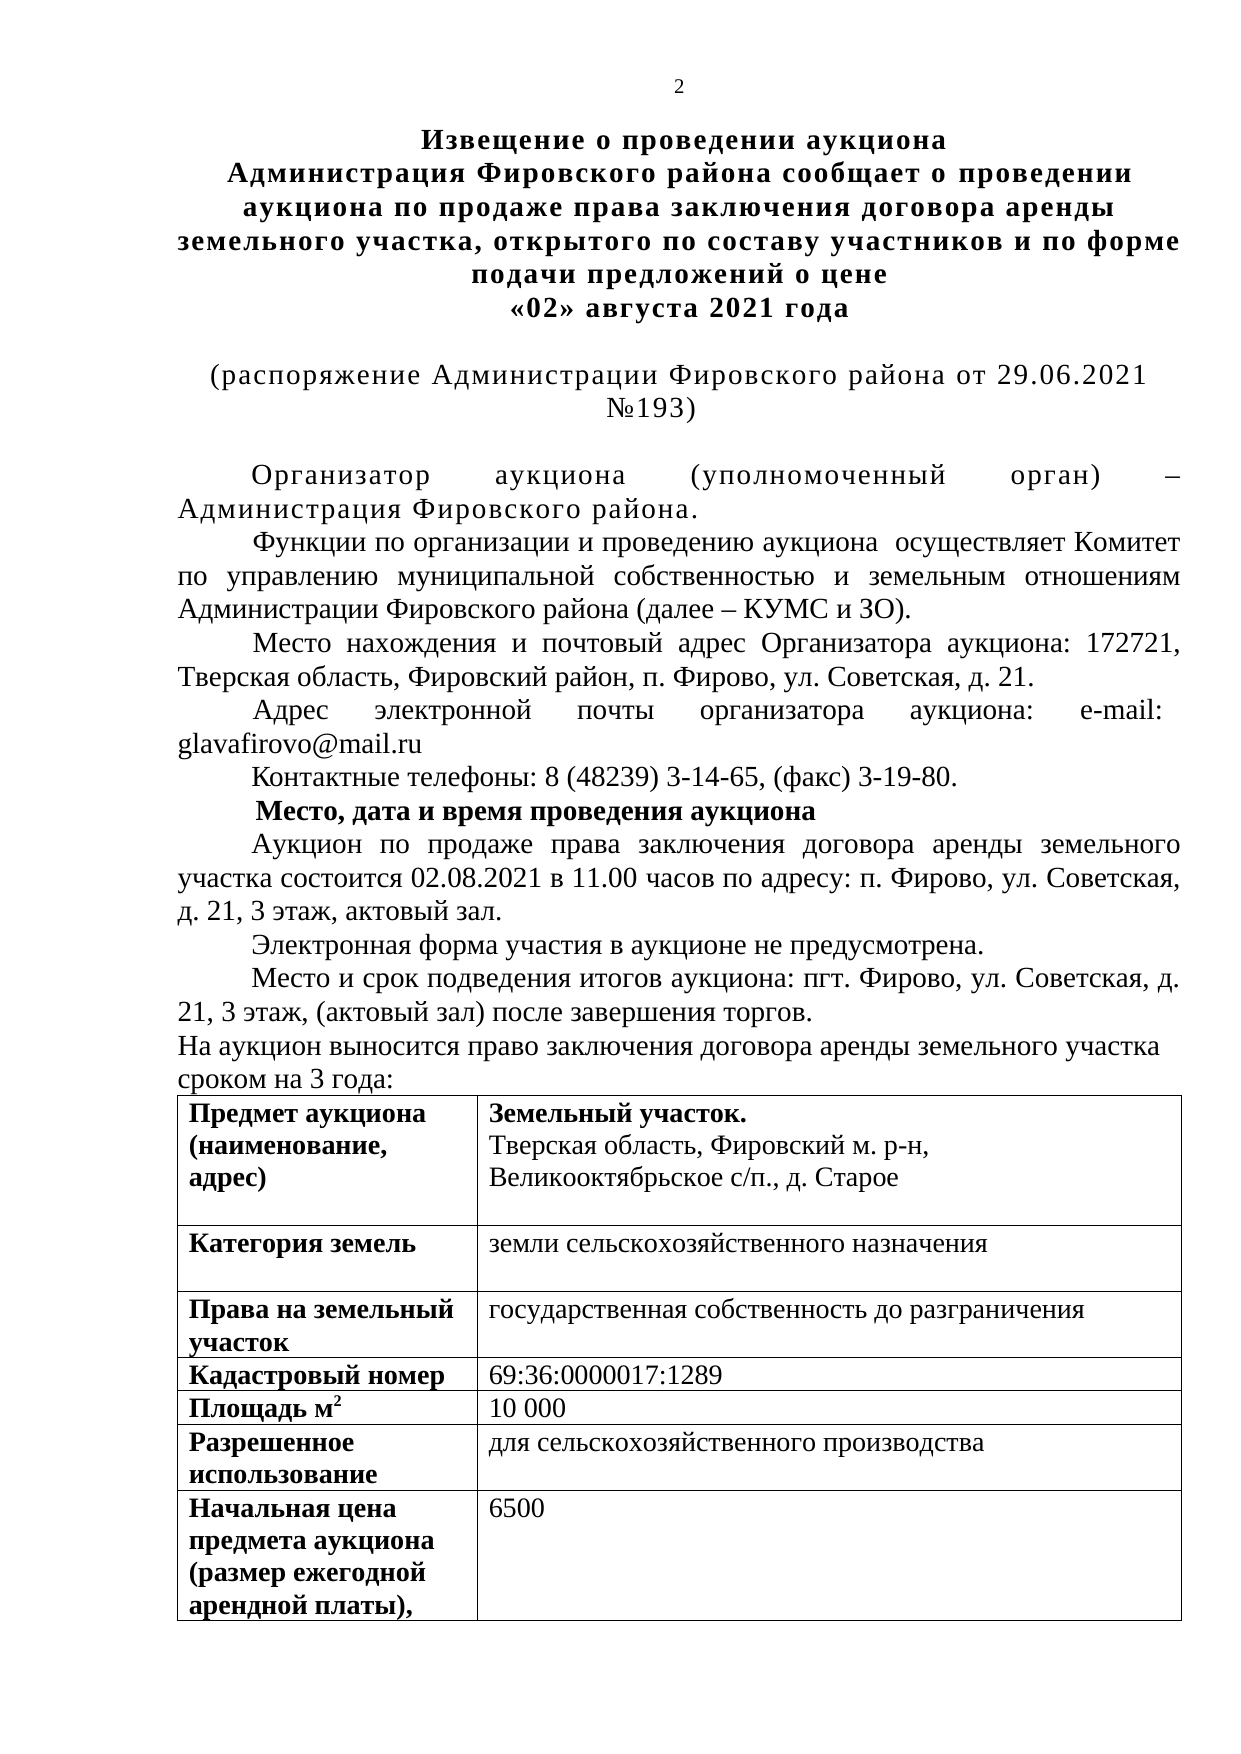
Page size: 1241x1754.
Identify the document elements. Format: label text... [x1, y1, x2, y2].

text Администрация Фировского района сообщает о проведении аукциона по продаже права заключения договора аренды земельного участка, открытого по составу участников и по форме подачи предложений о цене [177, 156, 1181, 290]
text (распоряжение Администрации Фировского района от 29.06.2021 №193) [121, 357, 1181, 424]
table_header Предмет аукциона (наименование, адрес) [178, 1096, 477, 1225]
text Организатор аукциона (уполномоченный орган) – Администрация Фировского района. [177, 457, 1181, 524]
table_cell Разрешенное использование [178, 1425, 477, 1490]
text На аукцион выносится право заключения договора аренды земельного участка сроком на 3 года: [177, 1028, 1181, 1095]
text Контактные телефоны: 8 (48239) 3-14-65, (факс) 3-19-80. [177, 759, 1181, 793]
text Электронная форма участия в аукционе не предусмотрена. [177, 927, 1181, 961]
text Извещение о проведении аукциона [177, 122, 1181, 156]
table_cell Кадастровый номер [178, 1358, 477, 1390]
table_cell Права на земельный участок [178, 1292, 477, 1357]
table_cell государственная собственность до разграничения [478, 1292, 1181, 1357]
text Функции по организации и проведению аукциона осуществляет Комитет по управлению муниципальной собственностью и земельным отношениям Администрации Фировского района (далее – КУМС и ЗО). [177, 524, 1181, 625]
text Место и срок подведения итогов аукциона: пгт. Фирово, ул. Советская, д. 21, 3 этаж, (актовый зал) после завершения торгов. [177, 961, 1181, 1028]
table_cell 69:36:0000017:1289 [478, 1358, 1181, 1390]
text Место нахождения и почтовый адрес Организатора аукциона: 172721, Тверская область, Фировский район, п. Фирово, ул. Советская, д. 21. [177, 625, 1181, 692]
table_cell 10 000 [478, 1391, 1181, 1424]
table_cell для сельскохозяйственного производства [478, 1425, 1181, 1490]
table_cell 6500 [478, 1491, 1181, 1620]
text «02» августа 2021 года [177, 290, 1181, 323]
table_cell Категория земель [178, 1226, 477, 1291]
table_cell земли сельскохозяйственного назначения [478, 1226, 1181, 1291]
table_header Земельный участок. Тверская область, Фировский м. р-н, Великооктябрьское с/п., д. Старое [478, 1096, 1181, 1225]
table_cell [178, 1491, 477, 1620]
text Адрес электронной почты организатора аукциона: e-mail: glavafirovo@mail.ru [177, 692, 1162, 759]
text Место, дата и время проведения аукциона [177, 793, 1181, 826]
table_cell Площадь м2 [178, 1391, 477, 1424]
text Аукцион по продаже права заключения договора аренды земельного участка состоится 02.08.2021 в 11.00 часов по адресу: п. Фирово, ул. Советская, д. 21, 3 этаж, актовый зал. [177, 826, 1181, 927]
